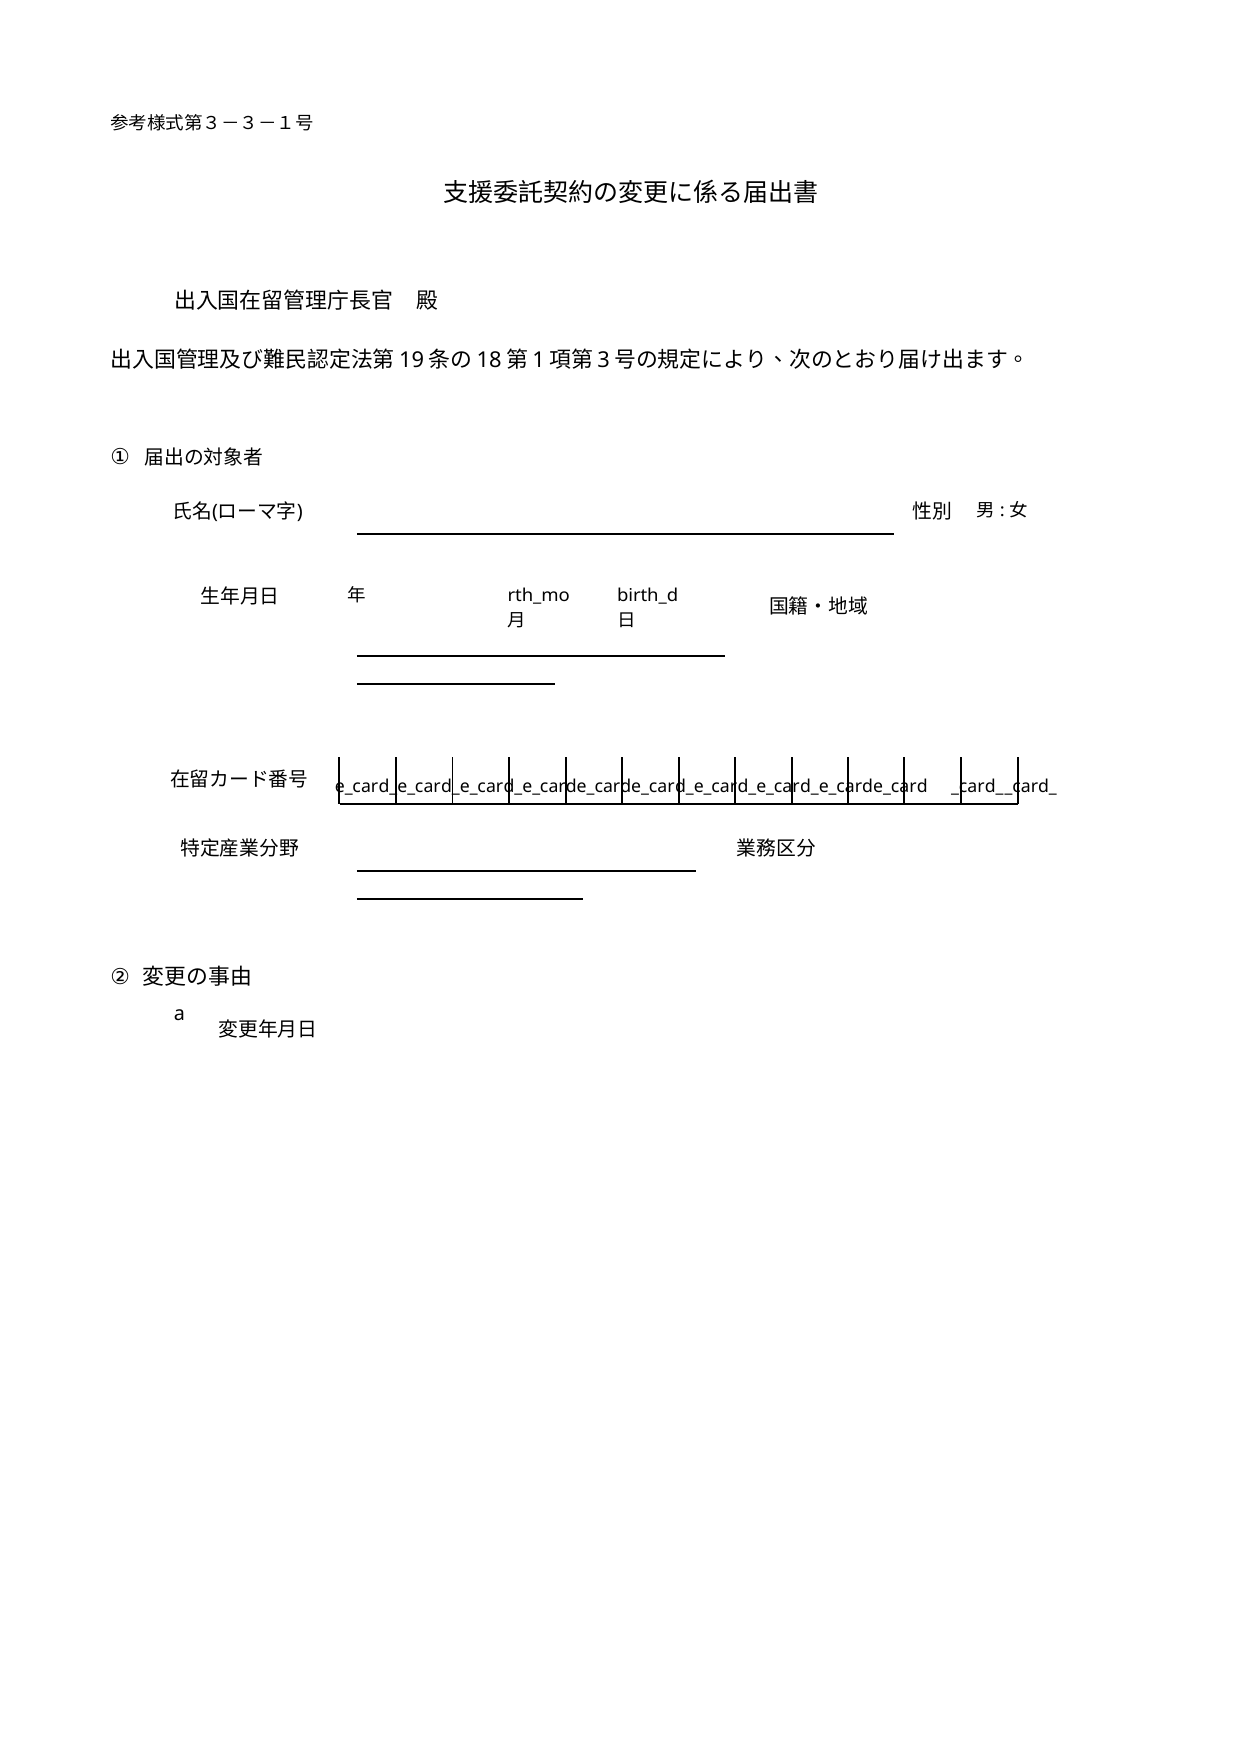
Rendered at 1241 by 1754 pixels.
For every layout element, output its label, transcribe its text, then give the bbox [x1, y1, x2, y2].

text 特定産業分野 [180, 829, 301, 862]
text 国籍・地域 [769, 592, 870, 619]
text 在留カード番号 [170, 760, 311, 793]
text 年 [342, 583, 474, 623]
text birth_d 日 [617, 583, 700, 647]
text 生年月日 [200, 583, 281, 610]
subtitle ② 変更の事由 [110, 957, 1134, 991]
subtitle 出入国在留管理庁長官 殿 [110, 281, 1134, 316]
text rth_mo 月 [507, 583, 587, 647]
text 業務区分 [737, 829, 1134, 862]
text 支援委託契約の変更に係る届出書 [443, 170, 1134, 209]
text 氏名(ローマ字) [172, 492, 309, 525]
text a 変更年月日 [174, 1004, 1134, 1044]
text 性別 男 : 女 [912, 492, 1134, 525]
text e_card_e_card_e_card_e_carde_carde_card_e_card_e_card_e_carde_card _card__card_ [334, 773, 1134, 798]
text ① 届出の対象者 [110, 441, 1134, 471]
text 参考様式第３－３－１号 [110, 106, 1134, 135]
text 出入国管理及び難民認定法第19条の18第1項第3号の規定により、次のとおり届け出ます。 [110, 344, 1134, 374]
